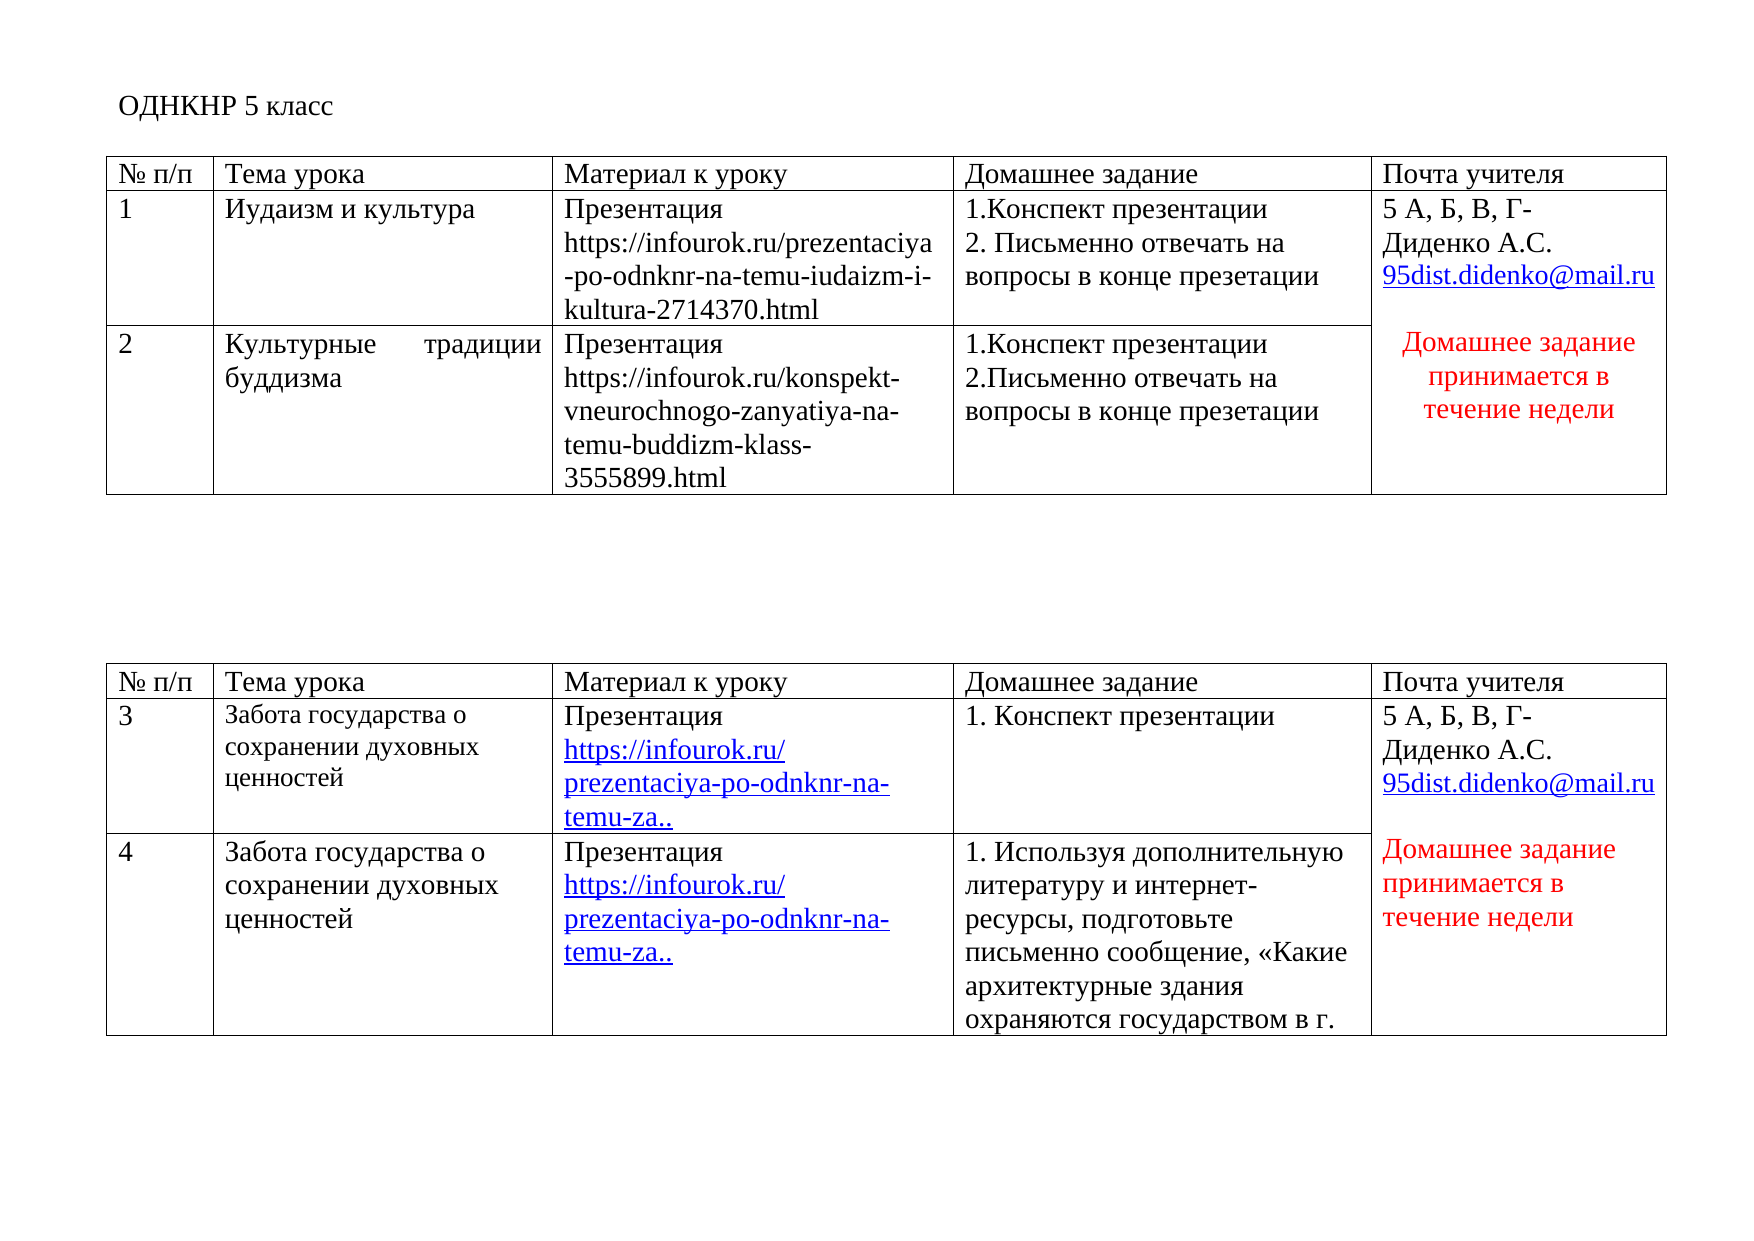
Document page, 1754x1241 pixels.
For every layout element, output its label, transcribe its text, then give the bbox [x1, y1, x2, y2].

table_cell 5 А, Б, В, Г- Диденко А.С. 95dist.didenko@mail.ru Домашнее задание принимается в течение недели [1372, 191, 1666, 494]
table_cell Презентация https://infourok.ru/konspekt-vneurochnogo-zanyatiya-na-temu-buddizm-klass-3555899.html [553, 326, 953, 494]
table_header Тема урока [214, 664, 552, 697]
table_header № п/п [107, 157, 213, 190]
table_cell 3 [107, 699, 213, 833]
table_cell Культурные традиции буддизма [214, 326, 552, 494]
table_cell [214, 834, 552, 1035]
table_header № п/п [107, 664, 213, 697]
table_cell Презентация https://infourok.ru/prezentaciya-po-odnknr-na-temu-za.. [553, 699, 953, 833]
table_cell 2 [107, 326, 213, 494]
table_header Домашнее задание [954, 157, 1371, 190]
table_header Почта учителя [1372, 157, 1666, 190]
table_cell Забота государства о сохранении духовных ценностей [214, 699, 552, 833]
table_cell 1. Конспект презентации [954, 699, 1371, 833]
table_cell 5 А, Б, В, Г- Диденко А.С. 95dist.didenko@mail.ru Домашнее задание принимается в течение недели [1372, 699, 1666, 1035]
table_header Почта учителя [1372, 664, 1666, 697]
table_cell Иудаизм и культура [214, 191, 552, 325]
text ОДНКНР 5 класс [118, 88, 1636, 122]
table_cell Презентация https://infourok.ru/prezentaciya-po-odnknr-na-temu-iudaizm-i-kultura-2714370.html [553, 191, 953, 325]
table_cell 1.Конспект презентации 2.Письменно отвечать на вопросы в конце презетации [954, 326, 1371, 494]
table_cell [954, 834, 1371, 1035]
table_header Домашнее задание [954, 664, 1371, 697]
table_header Тема урока [214, 157, 552, 190]
table_cell 1 [107, 191, 213, 325]
table_header Материал к уроку [553, 664, 953, 697]
table_cell 1.Конспект презентации 2. Письменно отвечать на вопросы в конце презетации [954, 191, 1371, 325]
table_header Материал к уроку [553, 157, 953, 190]
table_cell 4 [107, 834, 213, 1035]
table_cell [553, 834, 953, 1035]
